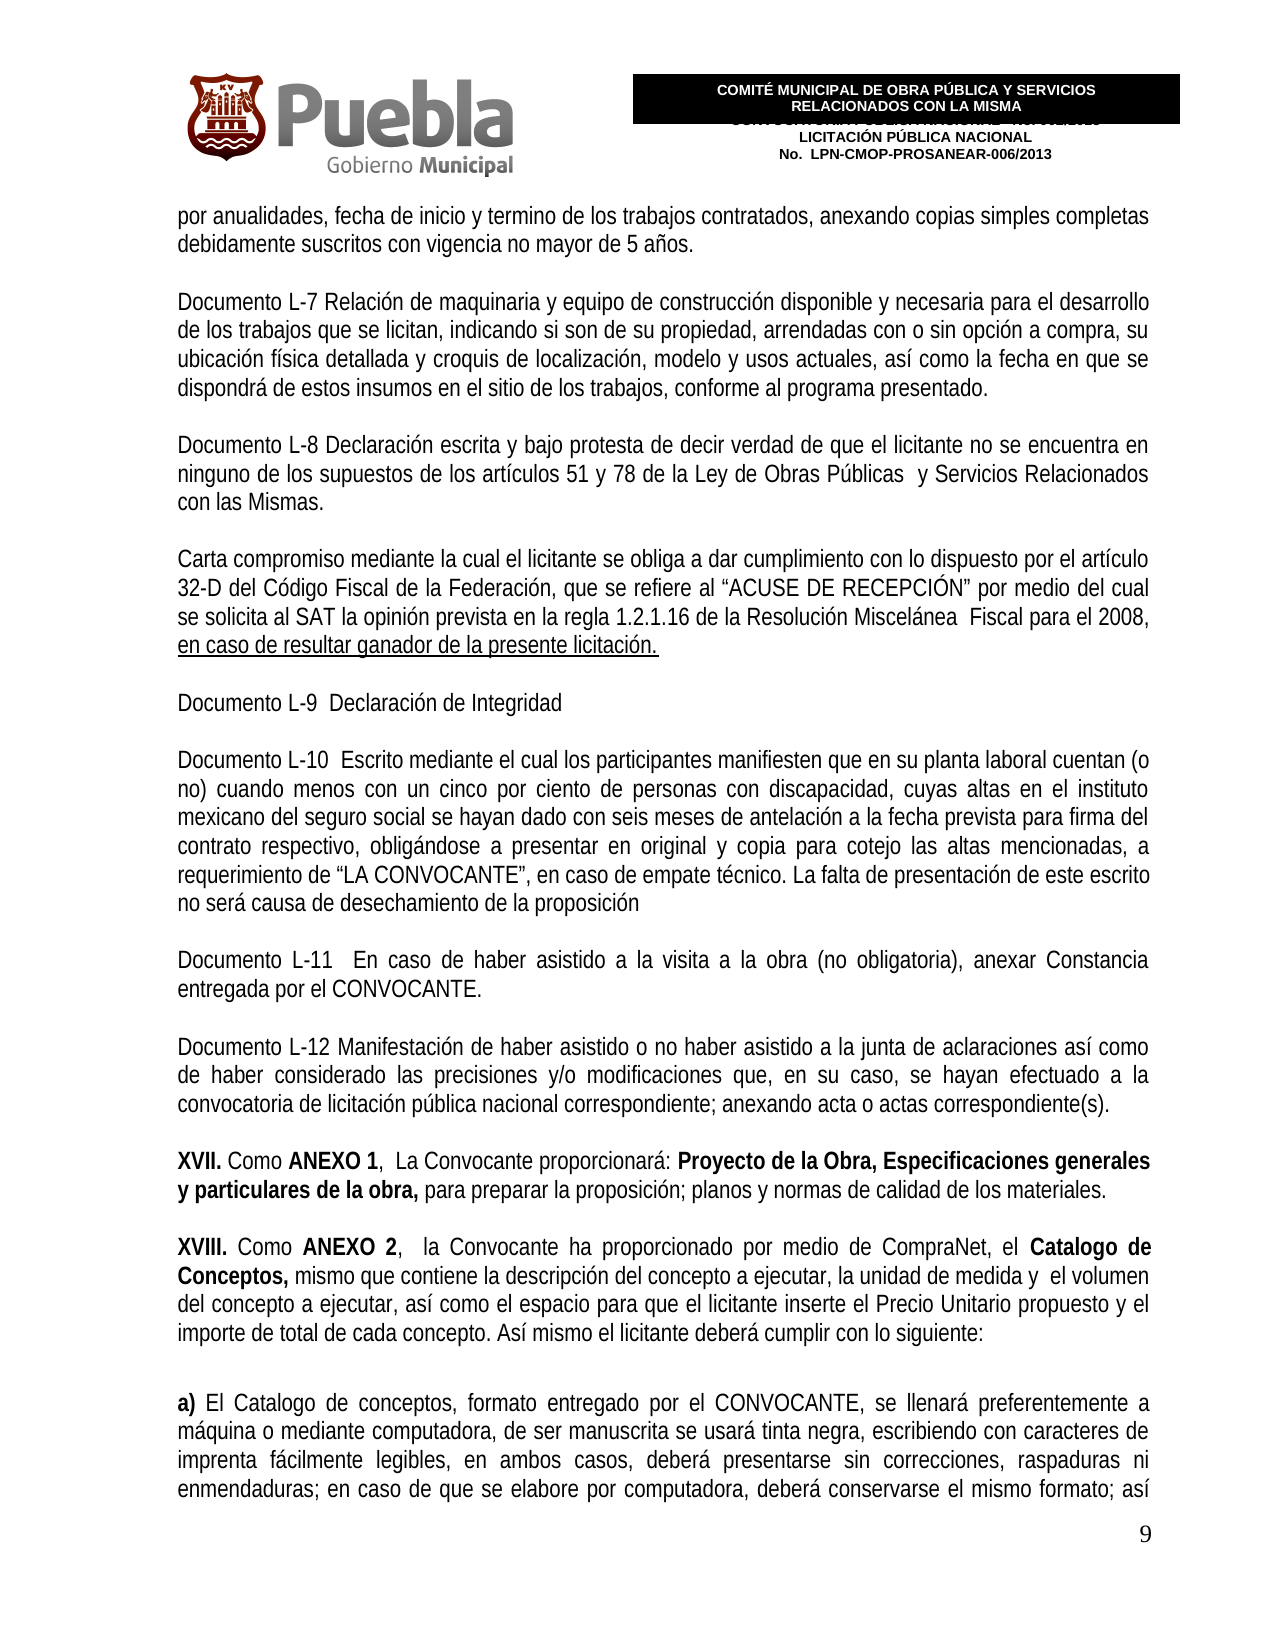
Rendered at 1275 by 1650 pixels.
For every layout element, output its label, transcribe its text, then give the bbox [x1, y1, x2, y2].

text Documento L-11 En caso de haber asistido a la visita a la obra (no obligatoria), anexar Constancia entregada por el CONVOCANTE. [177, 946, 1152, 1003]
text Documento L-9 Declaración de Integridad [177, 688, 1152, 716]
text Documento L-7 Relación de maquinaria y equipo de construcción disponible y necesaria para el desarrollo de los trabajos que se licitan, indicando si son de su propiedad, arrendadas con o sin opción a compra, su ubicación física detallada y croquis de localización, modelo y usos actuales, así como la fecha en que se dispondrá de estos insumos en el sitio de los trabajos, conforme al programa presentado. [177, 287, 1152, 401]
picture [187, 73, 513, 177]
text XVIII. Como ANEXO 2, la Convocante ha proporcionado por medio de CompraNet, el Catalogo de Conceptos, mismo que contiene la descripción del concepto a ejecutar, la unidad de medida y el volumen del concepto a ejecutar, así como el espacio para que el licitante inserte el Precio Unitario propuesto y el importe de total de cada concepto. Así mismo el licitante deberá cumplir con lo siguiente: [177, 1232, 1152, 1347]
text Documento L-10 Escrito mediante el cual los participantes manifiesten que en su planta laboral cuentan (o no) cuando menos con un cinco por ciento de personas con discapacidad, cuyas altas en el instituto mexicano del seguro social se hayan dado con seis meses de antelación a la fecha prevista para firma del contrato respectivo, obligándose a presentar en original y copia para cotejo las altas mencionadas, a requerimiento de “LA CONVOCANTE”, en caso de empate técnico. La falta de presentación de este escrito no será causa de desechamiento de la proposición [177, 745, 1152, 917]
text Carta compromiso mediante la cual el licitante se obliga a dar cumplimiento con lo dispuesto por el artículo 32-D del Código Fiscal de la Federación, que se refiere al “ACUSE DE RECEPCIÓN” por medio del cual se solicita al SAT la opinión prevista en la regla 1.2.1.16 de la Resolución Miscelánea Fiscal para el 2008, en caso de resultar ganador de la presente licitación. [177, 544, 1152, 659]
text Documento L-8 Declaración escrita y bajo protesta de decir verdad de que el licitante no se encuentra en ninguno de los supuestos de los artículos 51 y 78 de la Ley de Obras Públicas y Servicios Relacionados con las Mismas. [177, 430, 1152, 516]
text Documento L-12 Manifestación de haber asistido o no haber asistido a la junta de aclaraciones así como de haber considerado las precisiones y/o modificaciones que, en su caso, se hayan efectuado a la convocatoria de licitación pública nacional correspondiente; anexando acta o actas correspondiente(s). [177, 1031, 1152, 1117]
text XVII. Como ANEXO 1, La Convocante proporcionará: Proyecto de la Obra, Especificaciones generales y particulares de la obra, para preparar la proposición; planos y normas de calidad de los materiales. [177, 1146, 1152, 1203]
